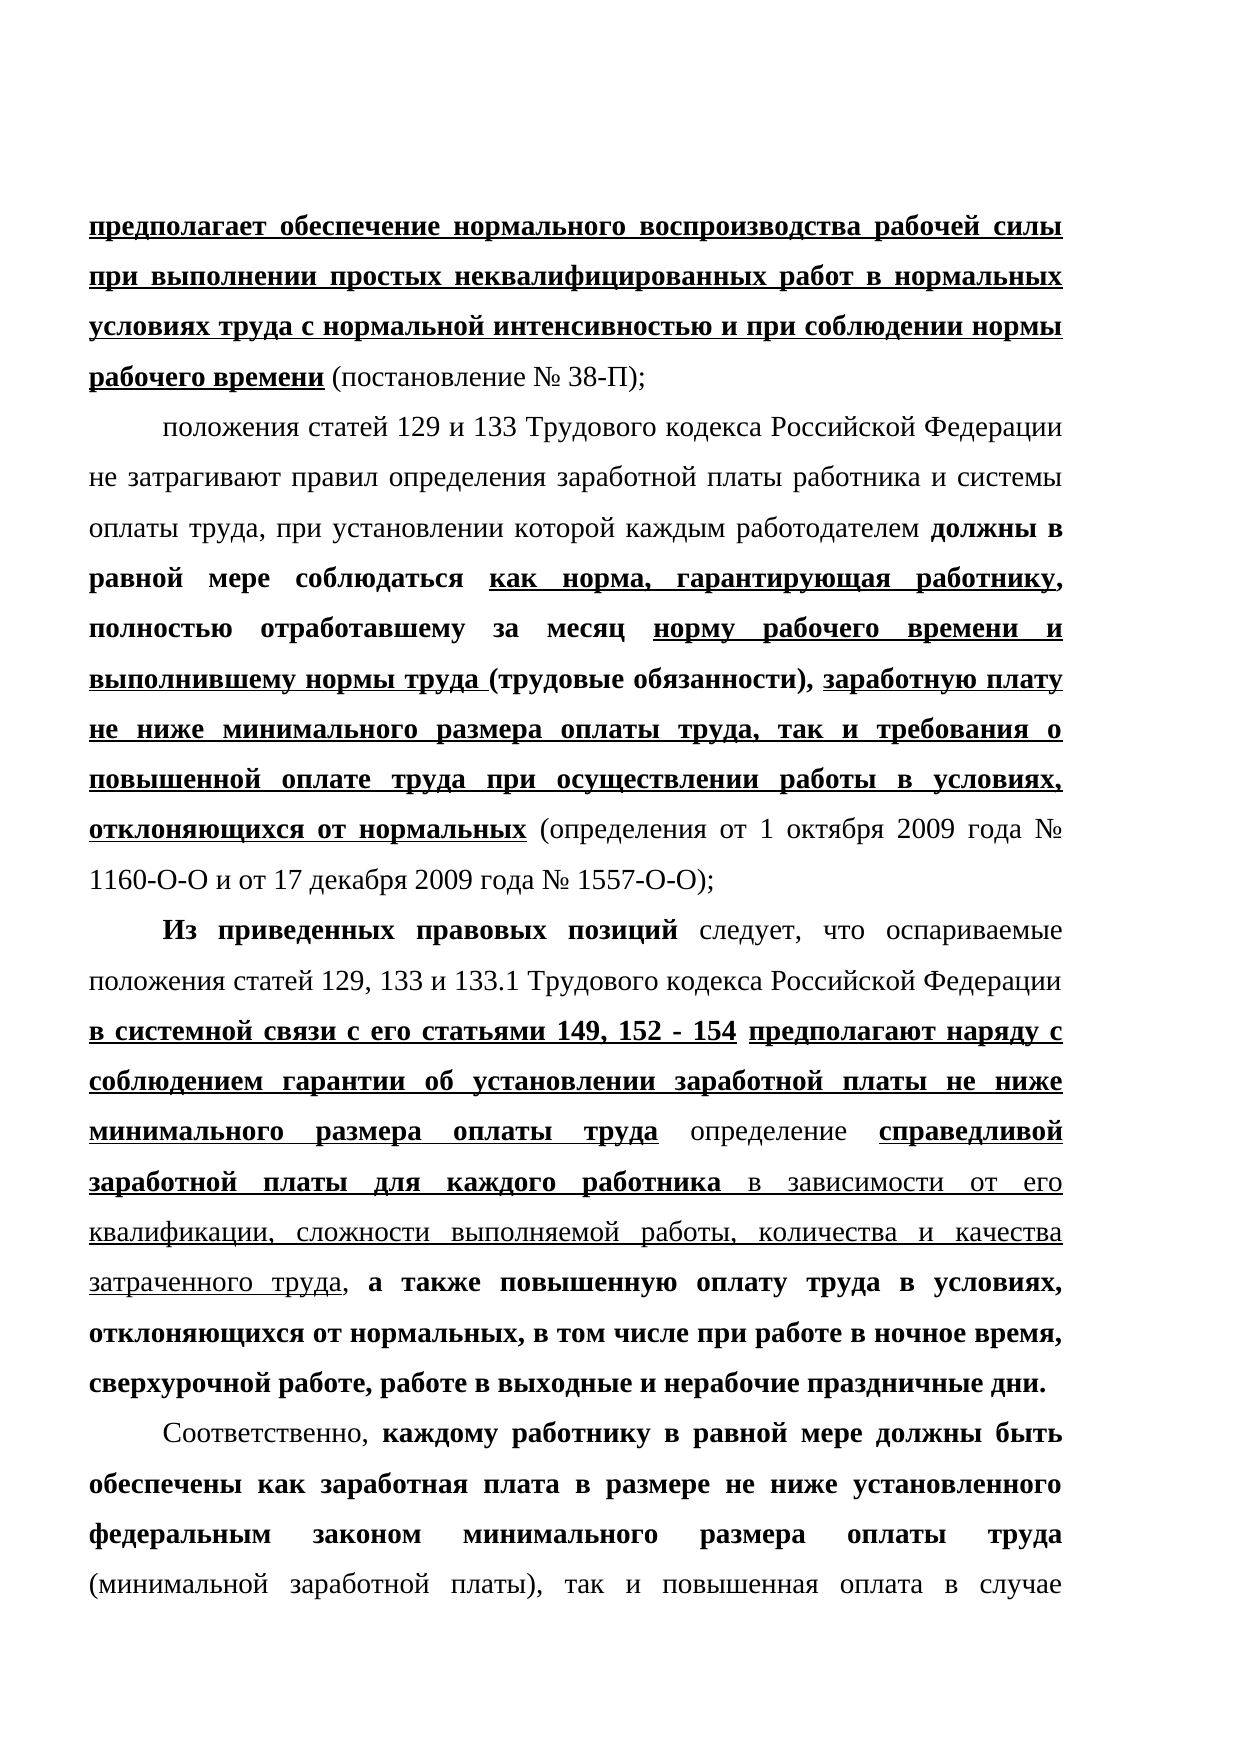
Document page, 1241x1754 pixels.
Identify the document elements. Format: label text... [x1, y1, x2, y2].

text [88, 208, 1063, 237]
text Из приведенных правовых позиций следует, что оспариваемые положения статей 129, 133 и 133.1 Трудового кодекса Российской Федерации в системной связи с его статьями 149, 152 - 154 предполагают наряду с соблюдением гарантии об установлении заработной платы не ниже минимального размера оплаты труда определение справедливой заработной платы для каждого работника в зависимости от его квалификации, сложности выполняемой работы, количества и качества затраченного труда, а также повышенную оплату труда в условиях, отклоняющихся от нормальных, в том числе при работе в ночное время, сверхурочной работе, работе в выходные и нерабочие праздничные дни. [88, 912, 1063, 1092]
text Из приведенных правовых позиций следует, что оспариваемые положения статей 129, 133 и 133.1 Трудового кодекса Российской Федерации в системной связи с его статьями 149, 152 - 154 предполагают наряду с соблюдением гарантии об установлении заработной платы не ниже минимального размера оплаты труда определение справедливой заработной платы для каждого работника в зависимости от его квалификации, сложности выполняемой работы, количества и качества затраченного труда, а также повышенную оплату труда в условиях, отклоняющихся от нормальных, в том числе при работе в ночное время, сверхурочной работе, работе в выходные и нерабочие праздничные дни. [88, 1093, 1063, 1193]
text положения статей 129 и 133 Трудового кодекса Российской Федерации не затрагивают правил определения заработной платы работника и системы оплаты труда, при установлении которой каждым работодателем должны в равной мере соблюдаться как норма, гарантирующая работнику, полностью отработавшему за месяц норму рабочего времени и выполнившему нормы труда (трудовые обязанности), заработную плату не ниже минимального размера оплаты труда, так и требования о повышенной оплате труда при осуществлении работы в условиях, отклоняющихся от нормальных (определения от 1 октября 2009 года № 1160-О-О и от 17 декабря 2009 года № 1557-О-О); [88, 409, 1063, 740]
text Из приведенных правовых позиций следует, что оспариваемые положения статей 129, 133 и 133.1 Трудового кодекса Российской Федерации в системной связи с его статьями 149, 152 - 154 предполагают наряду с соблюдением гарантии об установлении заработной платы не ниже минимального размера оплаты труда определение справедливой заработной платы для каждого работника в зависимости от его квалификации, сложности выполняемой работы, количества и качества затраченного труда, а также повышенную оплату труда в условиях, отклоняющихся от нормальных, в том числе при работе в ночное время, сверхурочной работе, работе в выходные и нерабочие праздничные дни. [88, 1194, 1063, 1243]
text Из приведенных правовых позиций следует, что оспариваемые положения статей 129, 133 и 133.1 Трудового кодекса Российской Федерации в системной связи с его статьями 149, 152 - 154 предполагают наряду с соблюдением гарантии об установлении заработной платы не ниже минимального размера оплаты труда определение справедливой заработной платы для каждого работника в зависимости от его квалификации, сложности выполняемой работы, количества и качества затраченного труда, а также повышенную оплату труда в условиях, отклоняющихся от нормальных, в том числе при работе в ночное время, сверхурочной работе, работе в выходные и нерабочие праздничные дни. [88, 1244, 1063, 1399]
text положения статей 129 и 133 Трудового кодекса Российской Федерации не затрагивают правил определения заработной платы работника и системы оплаты труда, при установлении которой каждым работодателем должны в равной мере соблюдаться как норма, гарантирующая работнику, полностью отработавшему за месяц норму рабочего времени и выполнившему нормы труда (трудовые обязанности), заработную плату не ниже минимального размера оплаты труда, так и требования о повышенной оплате труда при осуществлении работы в условиях, отклоняющихся от нормальных (определения от 1 октября 2009 года № 1160-О-О и от 17 декабря 2009 года № 1557-О-О); [88, 741, 1063, 790]
text положения статей 129 и 133 Трудового кодекса Российской Федерации не затрагивают правил определения заработной платы работника и системы оплаты труда, при установлении которой каждым работодателем должны в равной мере соблюдаться как норма, гарантирующая работнику, полностью отработавшему за месяц норму рабочего времени и выполнившему нормы труда (трудовые обязанности), заработную плату не ниже минимального размера оплаты труда, так и требования о повышенной оплате труда при осуществлении работы в условиях, отклоняющихся от нормальных (определения от 1 октября 2009 года № 1160-О-О и от 17 декабря 2009 года № 1557-О-О); [88, 791, 1063, 896]
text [88, 1415, 1063, 1600]
